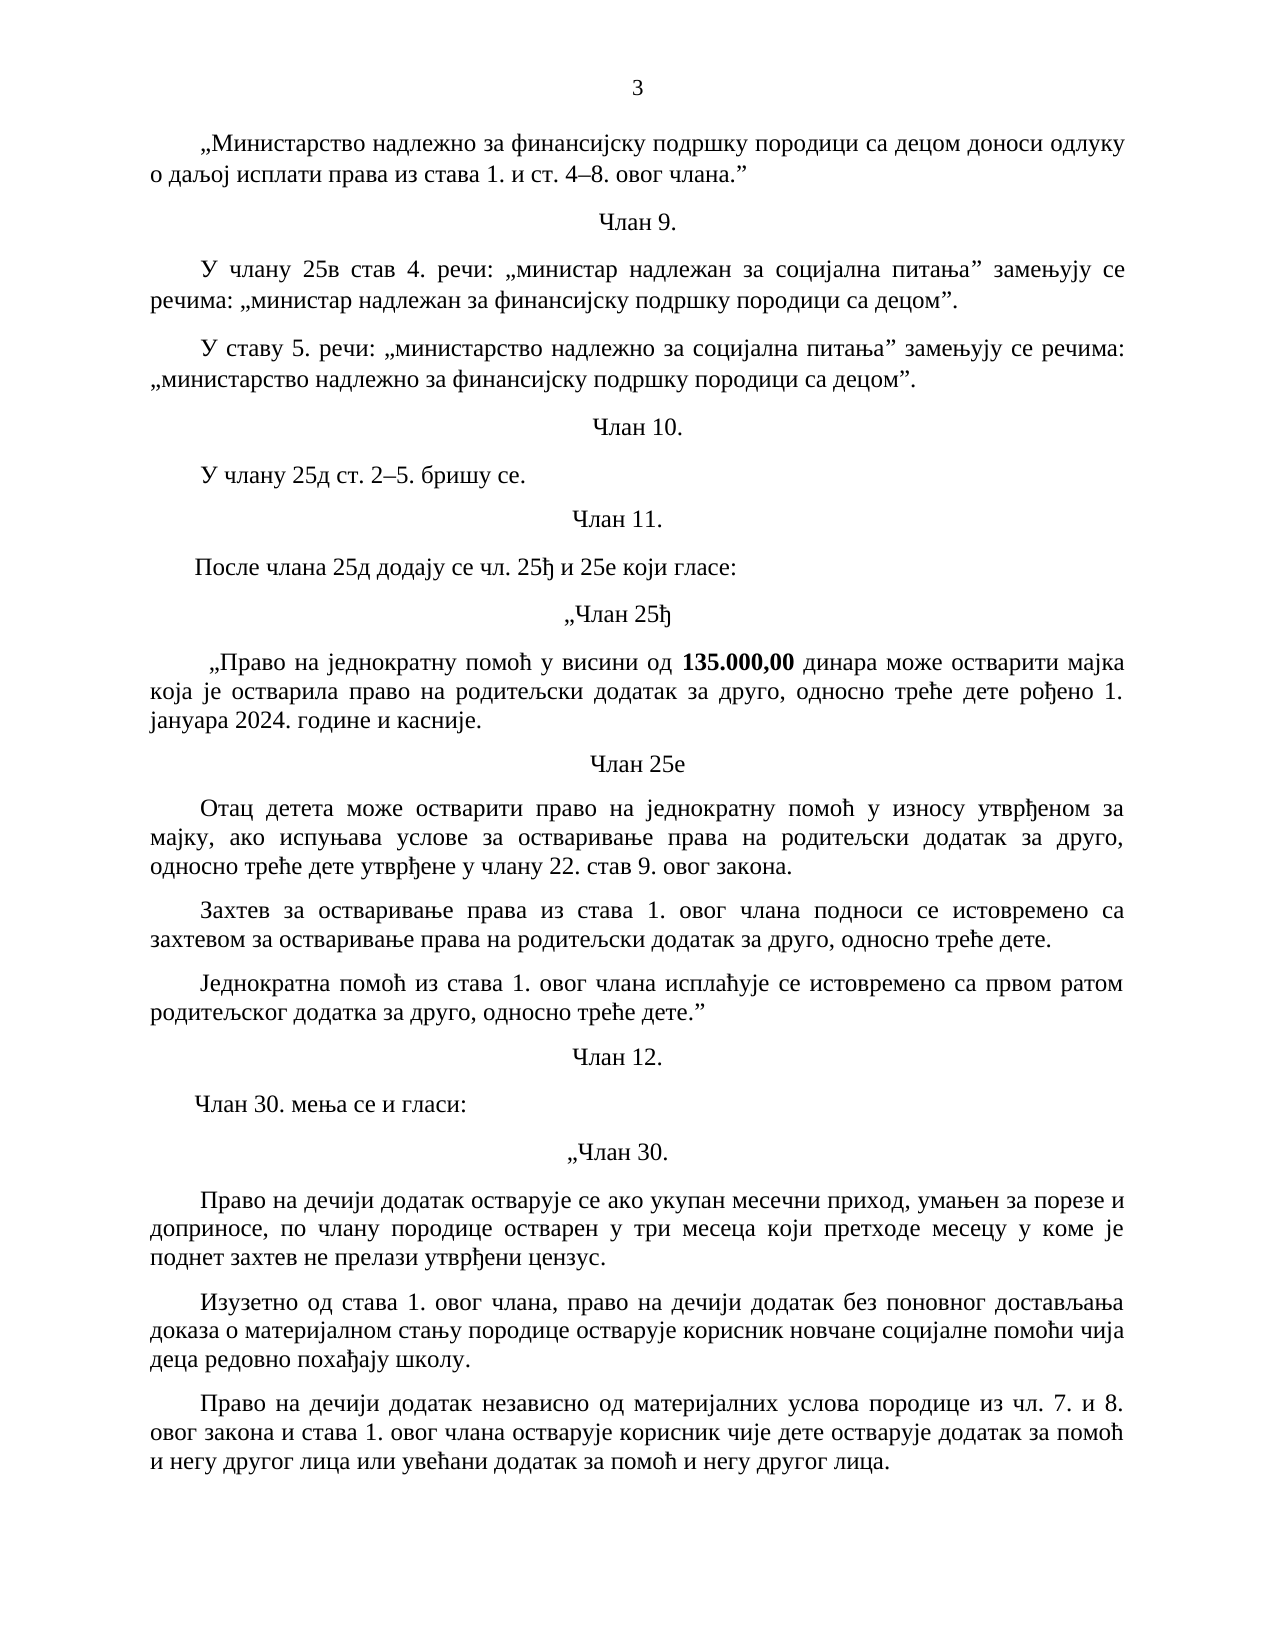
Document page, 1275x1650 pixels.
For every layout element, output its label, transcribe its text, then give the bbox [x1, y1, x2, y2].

text Захтев за остваривање права из става 1. овог члана подноси се истовремено са захтевом за остваривање права на родитељски додатак за друго, односно треће дете. [150, 895, 1125, 953]
text Члан 25е [150, 749, 1125, 778]
text Право на дечији додатак независно од материјалних услова породице из чл. 7. и 8. овог закона и става 1. овог члана остварује корисник чије дете остварује додатак за помоћ и негу другог лица или увећани додатак за помоћ и негу другог лица. [150, 1388, 1125, 1475]
text Изузетно од става 1. овог члана, право на дечији додатак без поновног достављања доказа о материјалном стању породице остварује корисник новчане социјалне помоћи чија деца редовно похађају школу. [150, 1287, 1125, 1373]
text После члана 25д додају се чл. 25ђ и 25е који гласе: [194, 552, 1085, 581]
text Члан 30. мења се и гласи: [194, 1089, 1085, 1118]
text Члан 12. [150, 1042, 1085, 1070]
text У члану 25в став 4. речи: „министар надлежан за социјална питања” замењују се речима: „министар надлежан за финансијску подршку породици са децом”. [150, 254, 1125, 314]
text „Члан 30. [150, 1137, 1085, 1166]
text У ставу 5. речи: „министарство надлежно за социјална питања” замењују се речима: „министарство надлежно за финансијску подршку породици са децом”. [150, 333, 1125, 393]
text Члан 10. [150, 412, 1125, 441]
text Отац детета може остварити право на једнократну помоћ у износу утврђеном за мајку, ако испуњава услове за остваривање права на родитељски додатак за друго, односно треће дете утврђене у члану 22. став 9. овог закона. [150, 793, 1125, 880]
text Једнократна помоћ из става 1. овог члана исплаћује се истовремено са првом ратом родитељског додатка за друго, односно треће дете.” [150, 968, 1125, 1026]
text Право на дечији додатак остварује се ако укупан месечни приход, умањен за порезе и доприносе, по члану породице остварен у три месеца који претходе месецу у коме је поднет захтев не прелази утврђени цензус. [150, 1185, 1125, 1271]
text У члану 25д ст. 2–5. бришу се. [150, 460, 1125, 488]
text „Право на једнократну помоћ у висини од 135.000,00 динара може остварити мајка која је остварила право на родитељски додатак за друго, односно треће дете рођено 1. јануара 2024. године и касније. [150, 647, 1125, 733]
text „Министарство надлежно за финансијску подршку породици са децом доноси одлуку о даљој исплати права из става 1. и ст. 4–8. овог члана.” [150, 128, 1125, 188]
text Члан 9. [150, 207, 1125, 236]
text „Члан 25ђ [150, 599, 1085, 628]
text Члан 11. [150, 504, 1085, 533]
